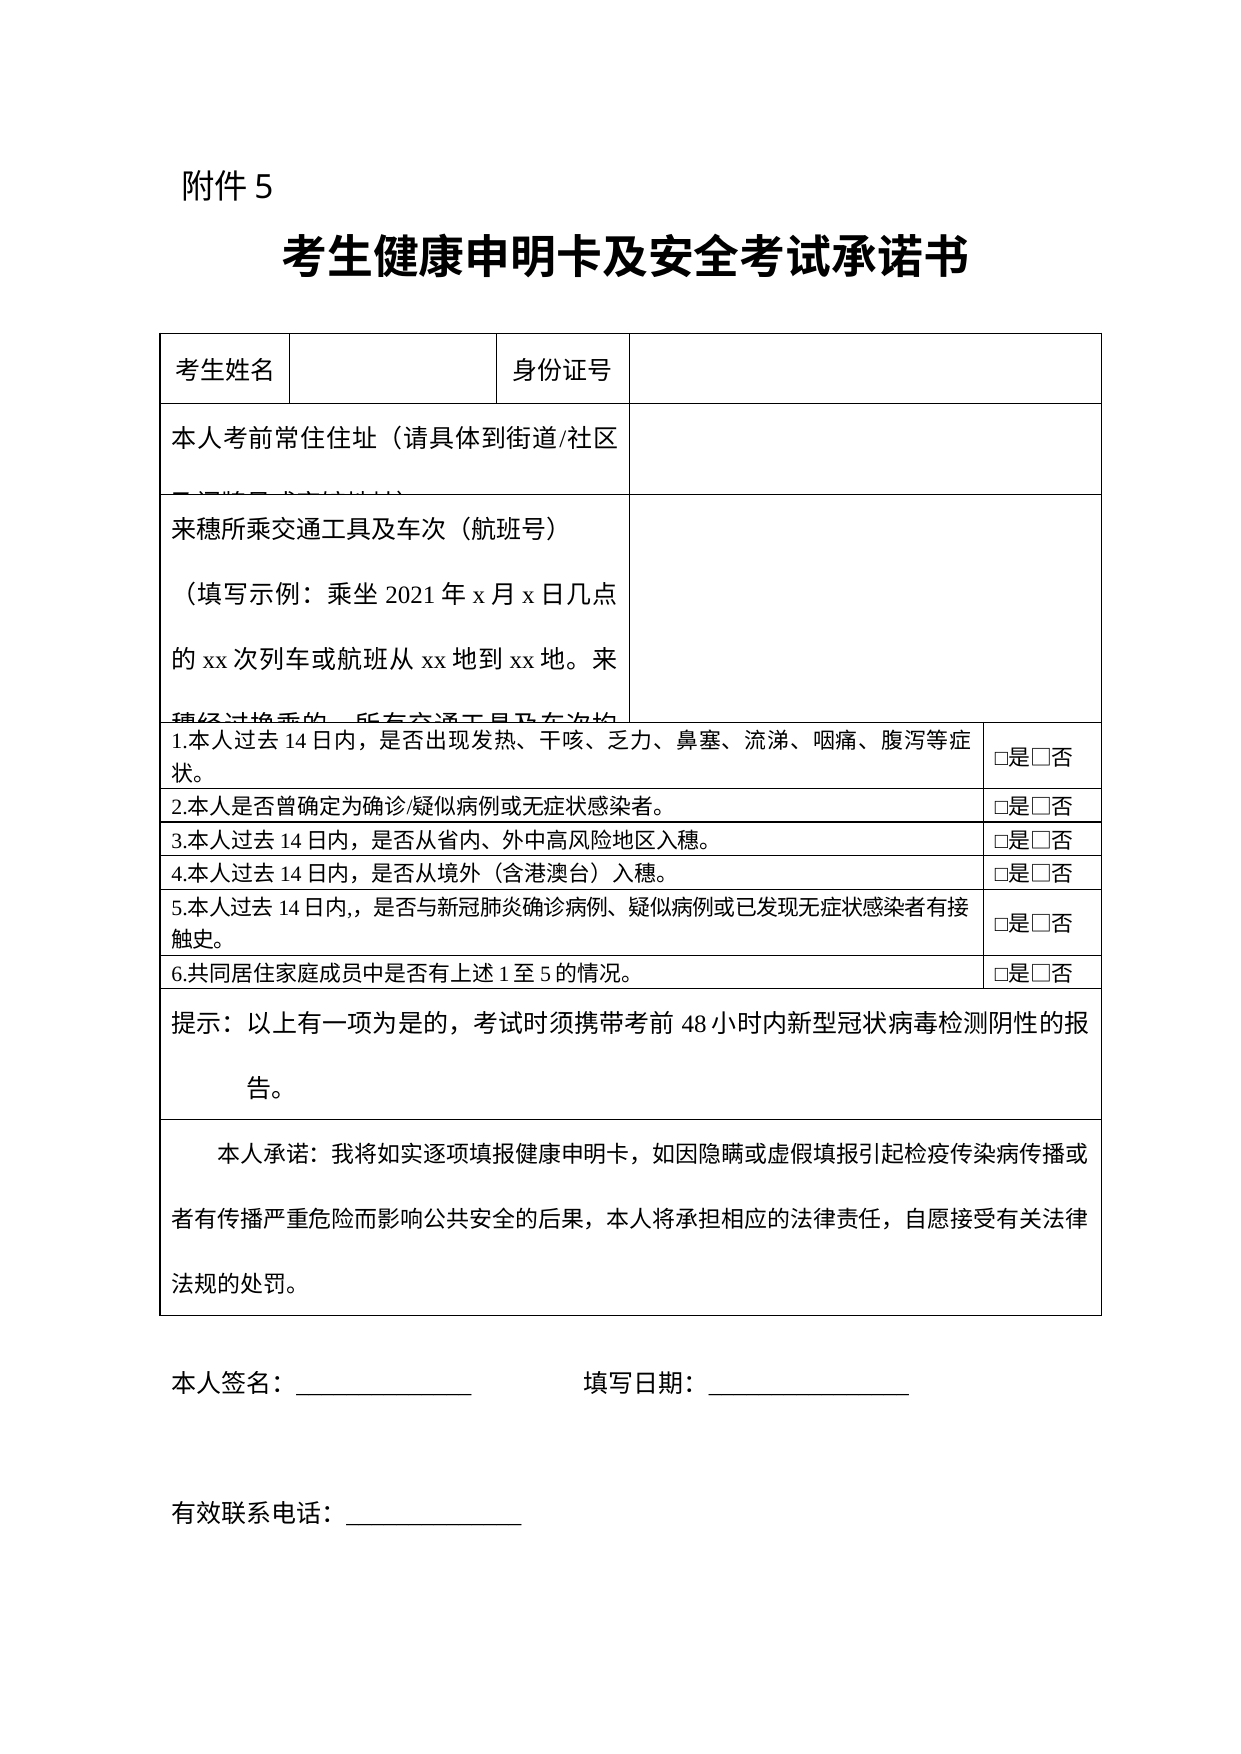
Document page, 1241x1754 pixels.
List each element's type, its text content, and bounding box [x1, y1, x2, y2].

table_cell 来穗所乘交通工具及车次（航班号） （填写示例：乘坐2021年x月x日几点的xx次列车或航班从xx地到xx地。来穗经过换乘的，所有交通工具及车次均需填写） [161, 495, 629, 722]
table_header 考生姓名 [161, 334, 289, 403]
table_cell 本人承诺：我将如实逐项填报健康申明卡，如因隐瞒或虚假填报引起检疫传染病传播或者有传播严重危险而影响公共安全的后果，本人将承担相应的法律责任，自愿接受有关法律法规的处罚。 [161, 1120, 1101, 1315]
table_header 身份证号 [497, 334, 629, 403]
table_cell 3.本人过去14日内，是否从省内、外中高风险地区入穗。 [161, 823, 983, 855]
table_cell 提示：以上有一项为是的，考试时须携带考前48小时内新型冠状病毒检测阴性的报告。 [161, 989, 1101, 1119]
text 考生健康申明卡及安全考试承诺书 [181, 220, 1069, 287]
table_cell □是□否 [984, 890, 1101, 954]
table_cell 6.共同居住家庭成员中是否有上述1至5的情况。 [161, 956, 983, 988]
table_cell [630, 495, 1101, 722]
table_cell 5.本人过去14日内,，是否与新冠肺炎确诊病例、疑似病例或已发现无症状感染者有接触史。 [161, 890, 983, 954]
text 本人签名：______________ 填写日期：________________ [171, 1349, 1069, 1414]
table_header [290, 334, 496, 403]
table_cell 1.本人过去14日内，是否出现发热、干咳、乏力、鼻塞、流涕、咽痛、腹泻等症状。 [161, 723, 983, 788]
table_header [630, 334, 1101, 403]
table_cell □是□否 [984, 723, 1101, 788]
text 附件5 [181, 162, 1069, 208]
table_cell 本人考前常住住址（请具体到街道/社区及门牌号或宾馆地址） [161, 404, 629, 494]
table_cell □是□否 [984, 789, 1101, 821]
table_cell 2.本人是否曾确定为确诊/疑似病例或无症状感染者。 [161, 789, 983, 821]
table_cell □是□否 [984, 856, 1101, 888]
table_cell □是□否 [984, 956, 1101, 988]
table_cell [630, 404, 1101, 494]
table_cell □是□否 [984, 823, 1101, 855]
table_cell 4.本人过去14日内，是否从境外（含港澳台）入穗。 [161, 856, 983, 888]
text 有效联系电话：______________ [171, 1479, 1069, 1544]
